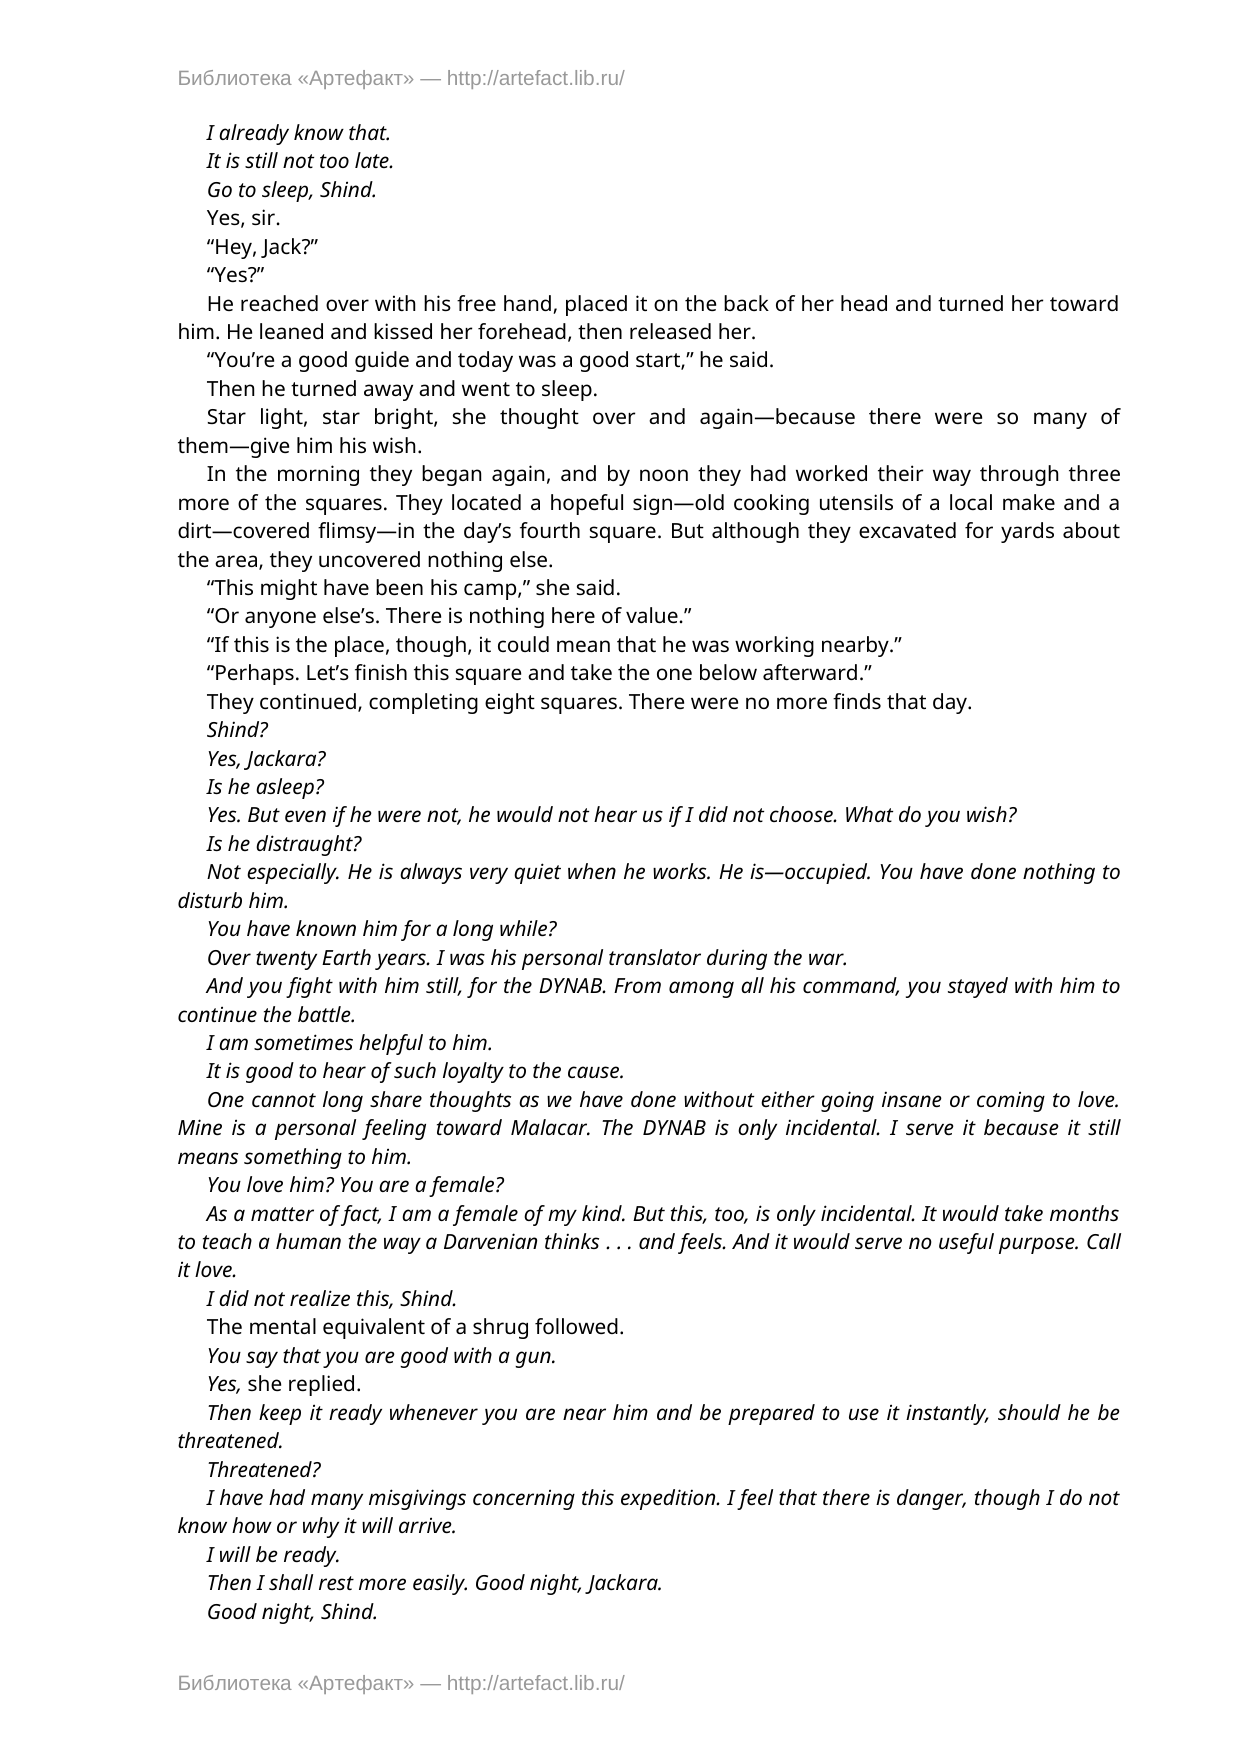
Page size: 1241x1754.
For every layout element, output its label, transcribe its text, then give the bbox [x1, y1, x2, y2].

text Is he distraught? [177, 829, 1122, 857]
text I did not realize this, Shind. [177, 1284, 1122, 1312]
text Star light, star bright, she thought over and again—because there were so many of them―give him his wish. [177, 402, 1122, 459]
text Shind? [177, 715, 1122, 744]
text “Yes?” [177, 260, 1122, 289]
text I will be ready. [177, 1540, 1122, 1568]
text I already know that. [177, 118, 1122, 147]
text Is he asleep? [177, 772, 1122, 801]
text “Or anyone else’s. There is nothing here of value.” [177, 602, 1122, 630]
text “Perhaps. Let’s finish this square and take the one below afterward.” [177, 658, 1122, 687]
text It is still not too late. [177, 147, 1122, 175]
text Yes, Jackara? [177, 744, 1122, 772]
text Over twenty Earth years. I was his personal translator during the war. [177, 943, 1122, 971]
text Then keep it ready whenever you are near him and be prepared to use it instantly, should he be threatened. [177, 1398, 1122, 1455]
text “Hey, Jack?” [177, 232, 1122, 260]
text Good night, Shind. [177, 1597, 1122, 1625]
text Then I shall rest more easily. Good night, Jackara. [177, 1568, 1122, 1597]
text You love him? You are a female? [177, 1170, 1122, 1199]
text And you fight with him still, for the DYNAB. From among all his command, you stayed with him to continue the battle. [177, 971, 1122, 1028]
text I am sometimes helpful to him. [177, 1028, 1122, 1057]
text In the morning they began again, and by noon they had worked their way through three more of the squares. They located a hopeful sign―old cooking utensils of a local make and a dirt―covered flimsy―in the day’s fourth square. But although they excavated for yards about the area, they uncovered nothing else. [177, 459, 1122, 573]
text He reached over with his free hand, placed it on the back of her head and turned her toward him. He leaned and kissed her forehead, then released her. [177, 289, 1122, 346]
text Yes. But even if he were not, he would not hear us if I did not choose. What do you wish? [177, 801, 1122, 829]
text One cannot long share thoughts as we have done without either going insane or coming to love. Mine is a personal feeling toward Malacar. The DYNAB is only incidental. I serve it because it still means something to him. [177, 1085, 1122, 1170]
text “You’re a good guide and today was a good start,” he said. [177, 346, 1122, 374]
text I have had many misgivings concerning this expedition. I feel that there is danger, though I do not know how or why it will arrive. [177, 1483, 1122, 1540]
text The mental equivalent of a shrug followed. [177, 1312, 1122, 1341]
text Yes, she replied. [177, 1369, 1122, 1398]
text Not especially. He is always very quiet when he works. He is—occupied. You have done nothing to disturb him. [177, 857, 1122, 914]
text Go to sleep, Shind. [177, 175, 1122, 203]
text Then he turned away and went to sleep. [177, 374, 1122, 402]
text They continued, completing eight squares. There were no more finds that day. [177, 687, 1122, 715]
text Threatened? [177, 1455, 1122, 1483]
text “If this is the place, though, it could mean that he was working nearby.” [177, 630, 1122, 658]
text You have known him for a long while? [177, 914, 1122, 943]
text “This might have been his camp,” she said. [177, 573, 1122, 602]
text You say that you are good with a gun. [177, 1341, 1122, 1369]
text Yes, sir. [177, 203, 1122, 232]
text As a matter of fact, I am a female of my kind. But this, too, is only incidental. It would take months to teach a human the way a Darvenian thinks . . . and feels. And it would serve no useful purpose. Call it love. [177, 1199, 1122, 1284]
text It is good to hear of such loyalty to the cause. [177, 1057, 1122, 1085]
